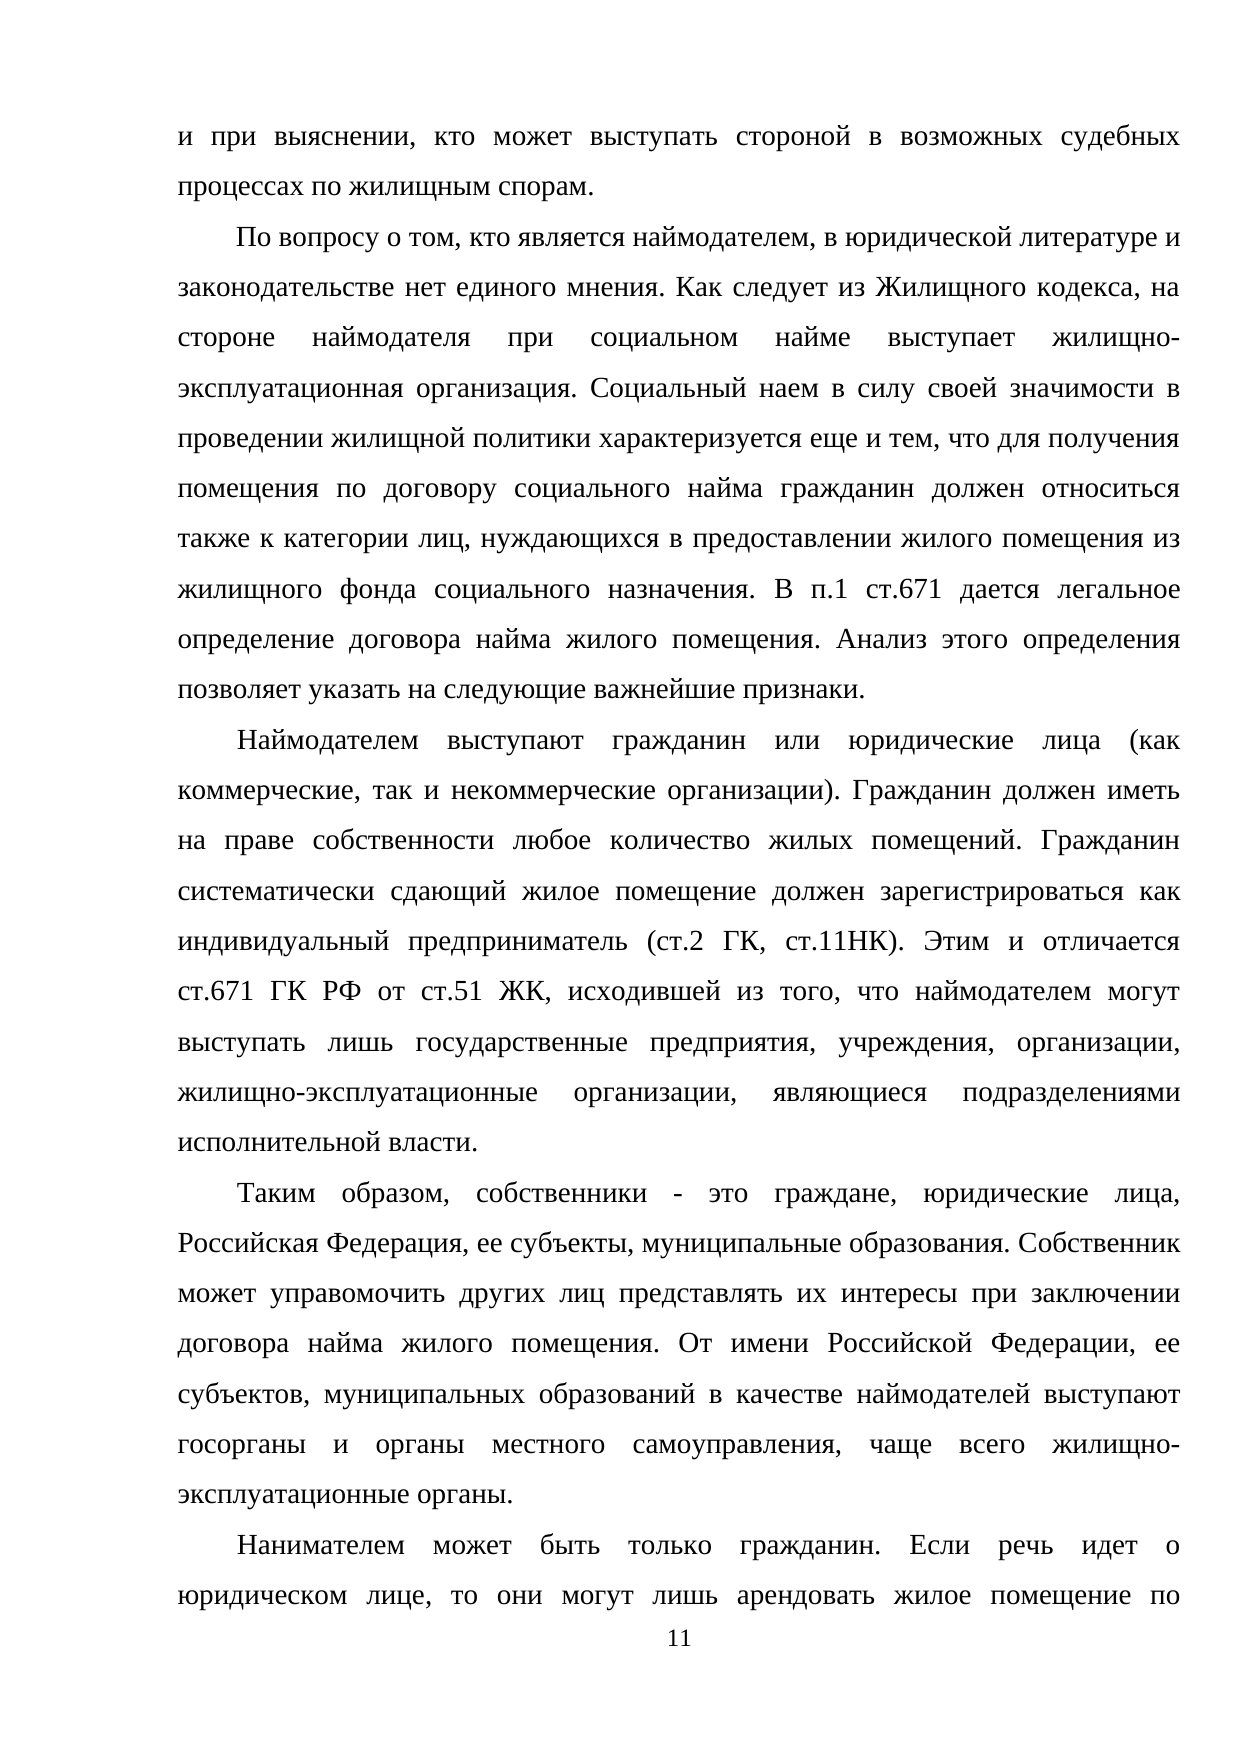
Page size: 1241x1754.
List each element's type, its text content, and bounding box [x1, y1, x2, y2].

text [177, 118, 1181, 202]
text Наймодателем выступают гражданин или юридические лица (как коммерческие, так и некоммерческие организации). Гражданин должен иметь на праве собственности любое количество жилых помещений. Гражданин систематически сдающий жилое помещение должен зарегистрироваться как индивидуальный предприниматель (ст.2 ГК, ст.11НК). Этим и отличается ст.671 ГК РФ от ст.51 ЖК, исходившей из того, что наймодателем могут выступать лишь государственные предприятия, учреждения, организации, жилищно-эксплуатационные организации, являющиеся подразделениями исполнительной власти. [177, 722, 1181, 1158]
text По вопросу о том, кто является наймодателем, в юридической литературе и законодательстве нет единого мнения. Как следует из Жилищного кодекса, на стороне наймодателя при социальном найме выступает жилищно-эксплуатационная организация. Социальный наем в силу своей значимости в проведении жилищной политики характеризуется еще и тем, что для получения помещения по договору социального найма гражданин должен относиться также к категории лиц, нуждающихся в предоставлении жилого помещения из жилищного фонда социального назначения. В п.1 ст.671 дается легальное определение договора найма жилого помещения. Анализ этого определения позволяет указать на следующие важнейшие признаки. [177, 219, 1181, 705]
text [177, 1527, 1181, 1611]
text Таким образом, собственники - это граждане, юридические лица, Российская Федерация, ее субъекты, муниципальные образования. Собственник может управомочить других лиц представлять их интересы при заключении договора найма жилого помещения. От имени Российской Федерации, ее субъектов, муниципальных образований в качестве наймодателей выступают госорганы и органы местного самоуправления, чаще всего жилищно-эксплуатационные органы. [177, 1175, 1181, 1510]
